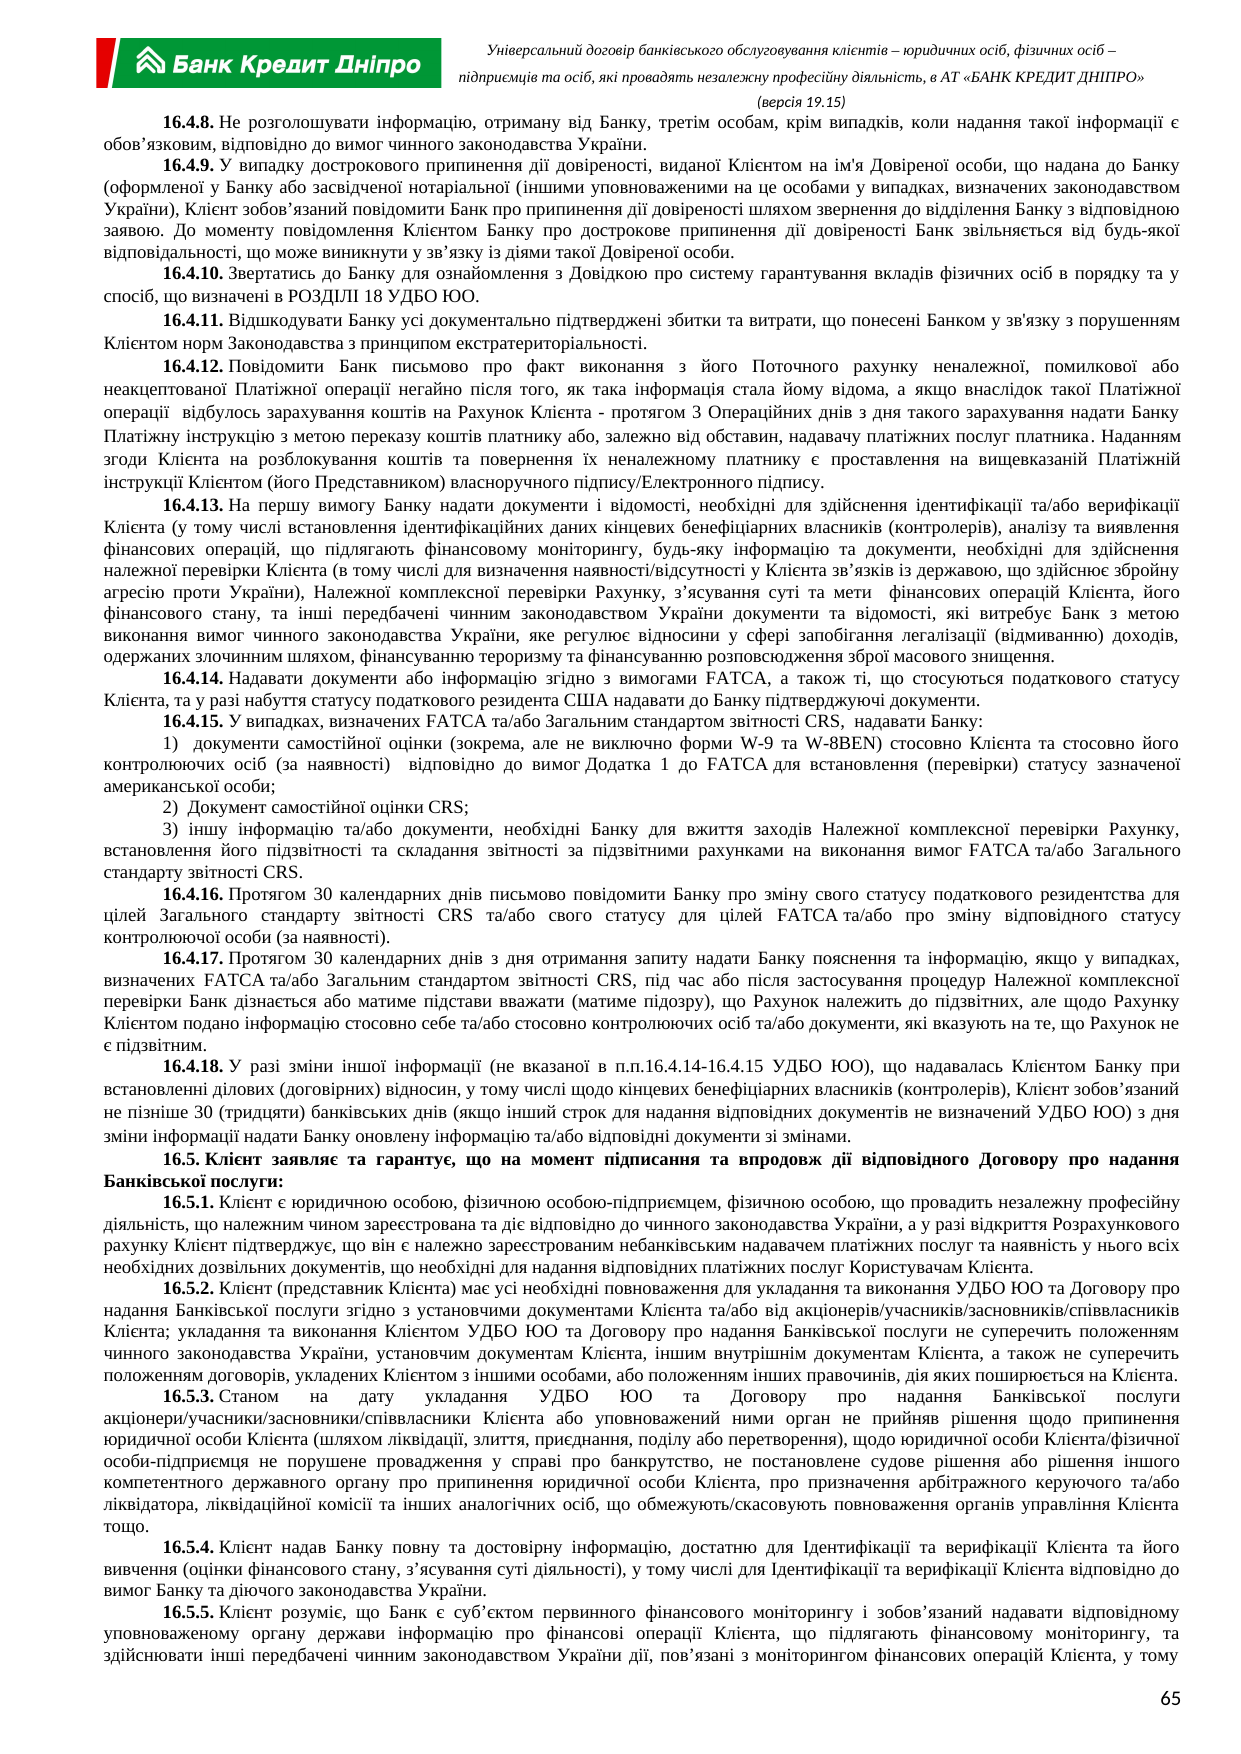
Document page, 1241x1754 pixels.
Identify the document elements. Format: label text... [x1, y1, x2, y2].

list На першу вимогу Банку надати документи і відомості, необхідні для здійснення ідентифікації та/або верифікації Клієнта (у тому числі встановлення ідентифікаційних даних кінцевих бенефіціарних власників (контролерів), аналізу та виявлення фінансових операцій, що підлягають фінансовому моніторингу, будь-яку інформацію та документи, необхідні для здійснення належної перевірки Клієнта (в тому числі для визначення наявності/відсутності у Клієнта зв’язків із державою, що здійснює збройну агресію проти України), Належної комплексної перевірки Рахунку, з’ясування суті та мети фінансових операцій Клієнта, його фінансового стану, та інші передбачені чинним законодавством України документи та відомості, які витребує Банк з метою виконання вимог чинного законодавства України, яке регулює відносини у сфері запобігання легалізації (відмиванню) доходів, одержаних злочинним шляхом, фінансуванню тероризму та фінансуванню розповсюдження зброї масового знищення. [103, 494, 1181, 667]
list У разі зміни іншої інформації (не вказаної в п.п.16.4.14-16.4.15 УДБО ЮО), що надавалась Клієнтом Банку при встановленні ділових (договірних) відносин, у тому числі щодо кінцевих бенефіціарних власників (контролерів), Клієнт зобов’язаний не пізніше 30 (тридцяти) банківських днів (якщо інший строк для надання відповідних документів не визначений УДБО ЮО) з дня зміни інформації надати Банку оновлену інформацію та/або відповідні документи зі змінами. [103, 1055, 1181, 1146]
list Не розголошувати інформацію, отриману від Банку, третім особам, крім випадків, коли надання такої інформації є обов’язковим, відповідно до вимог чинного законодавства України. [103, 85, 1181, 154]
text 2) Документ самостійної оцінки CRS; [103, 796, 1181, 818]
list Протягом 30 календарних днів письмово повідомити Банку про зміну свого статусу податкового резидентства для цілей Загального стандарту звітності CRS та/або свого статусу для цілей FATCA та/або про зміну відповідного статусу контролюючої особи (за наявності). [103, 882, 1181, 904]
list Відшкодувати Банку усі документально підтверджені збитки та витрати, що понесені Банком у зв'язку з порушенням Клієнтом норм Законодавства з принципом екстратериторіальності. [103, 308, 1181, 353]
picture [96, 38, 442, 88]
list Станом на дату укладання УДБО ЮО та Договору про надання Банківської послуги акціонери/учасники/засновники/співвласники Клієнта або уповноважений ними орган не прийняв рішення щодо припинення юридичної особи Клієнта (шляхом ліквідації, злиття, приєднання, поділу або перетворення), щодо юридичної особи Клієнта/фізичної особи-підприємця не порушене провадження у справі про банкрутство, не постановлене судове рішення або рішення іншого компетентного державного органу про припинення юридичної особи Клієнта, про призначення арбітражного керуючого та/або ліквідатора, ліквідаційної комісії та інших аналогічних осіб, що обмежують/скасовують повноваження органів управління Клієнта тощо. [103, 1385, 1181, 1536]
list Повідомити Банк письмово про факт виконання з його Поточного рахунку неналежної, помилкової або неакцептованої Платіжної операції негайно після того, як така інформація стала йому відома, а якщо внаслідок такої Платіжної операції відбулось зарахування коштів на Рахунок Клієнта - протягом 3 Операційних днів з дня такого зарахування надати Банку Платіжну інструкцію з метою переказу коштів платнику або, залежно від обставин, надавачу платіжних послуг платника. Наданням згоди Клієнта на розблокування коштів та повернення їх неналежному платнику є проставлення на вищевказаній Платіжній інструкції Клієнтом (його Представником) власноручного підпису/Електронного підпису. [103, 355, 1181, 493]
list Звертатись до Банку для ознайомлення з Довідкою про систему гарантування вкладів фізичних осіб в порядку та у спосіб, що визначені в РОЗДІЛІ 18 УДБО ЮО. [103, 262, 1181, 307]
list Клієнт надав Банку повну та достовірну інформацію, достатню для Ідентифікації та верифікації Клієнта та його вивчення (оцінки фінансового стану, з’ясування суті діяльності), у тому числі для Ідентифікації та верифікації Клієнта відповідно до вимог Банку та діючого законодавства України. [103, 1536, 1181, 1601]
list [103, 1601, 1181, 1665]
list У випадку дострокового припинення дії довіреності, виданої Клієнтом на ім'я Довіреної особи, що надана до Банку (оформленої у Банку або засвідченої нотаріальної (іншими уповноваженими на це особами у випадках, визначених законодавством України), Клієнт зобов’язаний повідомити Банк про припинення дії довіреності шляхом звернення до відділення Банку з відповідною заявою. До моменту повідомлення Клієнтом Банку про дострокове припинення дії довіреності Банк звільняється від будь-якої відповідальності, що може виникнути у зв’язку із діями такої Довіреної особи. [103, 154, 1181, 262]
list Протягом 30 календарних днів письмово повідомити Банку про зміну свого статусу податкового резидентства для цілей Загального стандарту звітності CRS та/або свого статусу для цілей FATCA та/або про зміну відповідного статусу контролюючої особи (за наявності). [391, 904, 1181, 947]
list Клієнт є юридичною особою, фізичною особою-підприємцем, фізичною особою, що провадить незалежну професійну діяльність, що належним чином зареєстрована та діє відповідно до чинного законодавства України, а у разі відкриття Розрахункового рахунку Клієнт підтверджує, що він є належно зареєстрованим небанківським надавачем платіжних послуг та наявність у нього всіх необхідних дозвільних документів, що необхідні для надання відповідних платіжних послуг Користувачам Клієнта. [103, 1191, 1181, 1277]
text 3) іншу інформацію та/або документи, необхідні Банку для вжиття заходів Належної комплексної перевірки Рахунку, встановлення його підзвітності та складання звітності за підзвітними рахунками на виконання вимог FATCA та/або Загального стандарту звітності CRS. [103, 818, 1181, 882]
list Клієнт заявляє та гарантує, що на момент підписання та впродовж дії відповідного Договору про надання Банківської послуги: [103, 1148, 1181, 1191]
text 1) документи самостійної оцінки (зокрема, але не виключно форми W-9 та W-8BEN) стосовно Клієнта та стосовно його контролюючих осіб (за наявності) відповідно до вимог Додатка 1 до FATCA для встановлення (перевірки) статусу зазначеної американської особи; [103, 732, 1181, 796]
list Клієнт (представник Клієнта) має усі необхідні повноваження для укладання та виконання УДБО ЮО та Договору про надання Банківської послуги згідно з установчими документами Клієнта та/або від акціонерів/учасників/засновників/співвласників Клієнта; укладання та виконання Клієнтом УДБО ЮО та Договору про надання Банківської послуги не суперечить положенням чинного законодавства України, установчим документам Клієнта, іншим внутрішнім документам Клієнта, а також не суперечить положенням договорів, укладених Клієнтом з іншими особами, або положенням інших правочинів, дія яких поширюється на Клієнта. [103, 1277, 1181, 1385]
list Надавати документи або інформацію згідно з вимогами FATCA, а також ті, що стосуються податкового статусу Клієнта, та у разі набуття статусу податкового резидента США надавати до Банку підтверджуючі документи. [103, 667, 1181, 710]
list Протягом 30 календарних днів з дня отримання запиту надати Банку пояснення та інформацію, якщо у випадках, визначених FATCA та/або Загальним стандартом звітності CRS, під час або після застосування процедур Належної комплексної перевірки Банк дізнається або матиме підстави вважати (матиме підозру), що Рахунок належить до підзвітних, але щодо Рахунку Клієнтом подано інформацію стосовно себе та/або стосовно контролюючих осіб та/або документи, які вказують на те, що Рахунок не є підзвітним. [103, 947, 1181, 1055]
list У випадках, визначених FATCA та/або Загальним стандартом звітності CRS, надавати Банку: [103, 710, 1181, 732]
